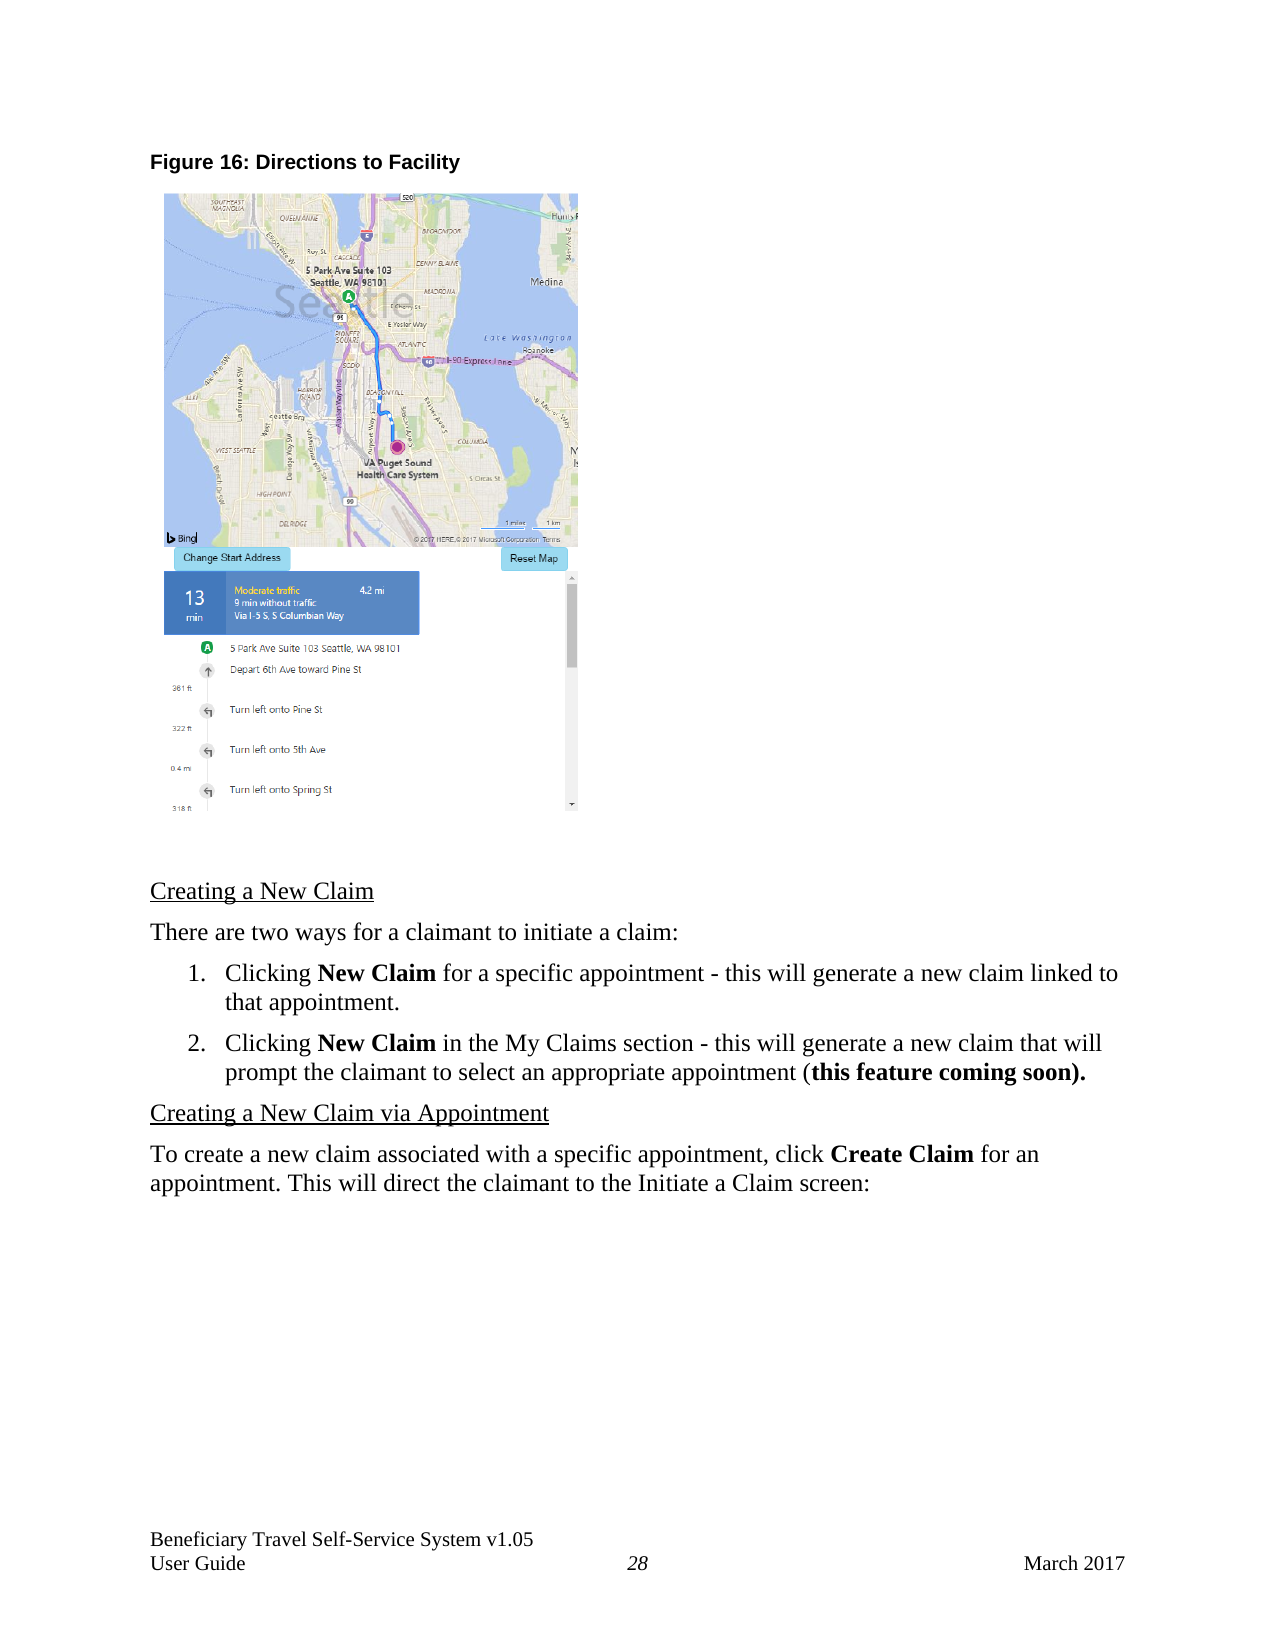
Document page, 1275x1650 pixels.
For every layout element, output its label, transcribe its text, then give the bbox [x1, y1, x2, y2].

list Clicking New Claim for a specific appointment - this will generate a new claim linked to that appointment. [187, 958, 1125, 1016]
text Figure 16: Directions to Facility [150, 150, 1125, 174]
text Creating a New Claim via Appointment [150, 1098, 1125, 1127]
text To create a new claim associated with a specific appointment, click Create Claim for an appointment. This will direct the claimant to the Initiate a Claim screen: [150, 1139, 1125, 1197]
picture [150, 186, 594, 822]
text Creating a New Claim [150, 876, 1125, 904]
list Clicking New Claim in the My Claims section - this will generate a new claim that will prompt the claimant to select an appropriate appointment (this feature coming soon). [187, 1028, 1125, 1086]
text There are two ways for a claimant to initiate a claim: [150, 917, 1125, 946]
